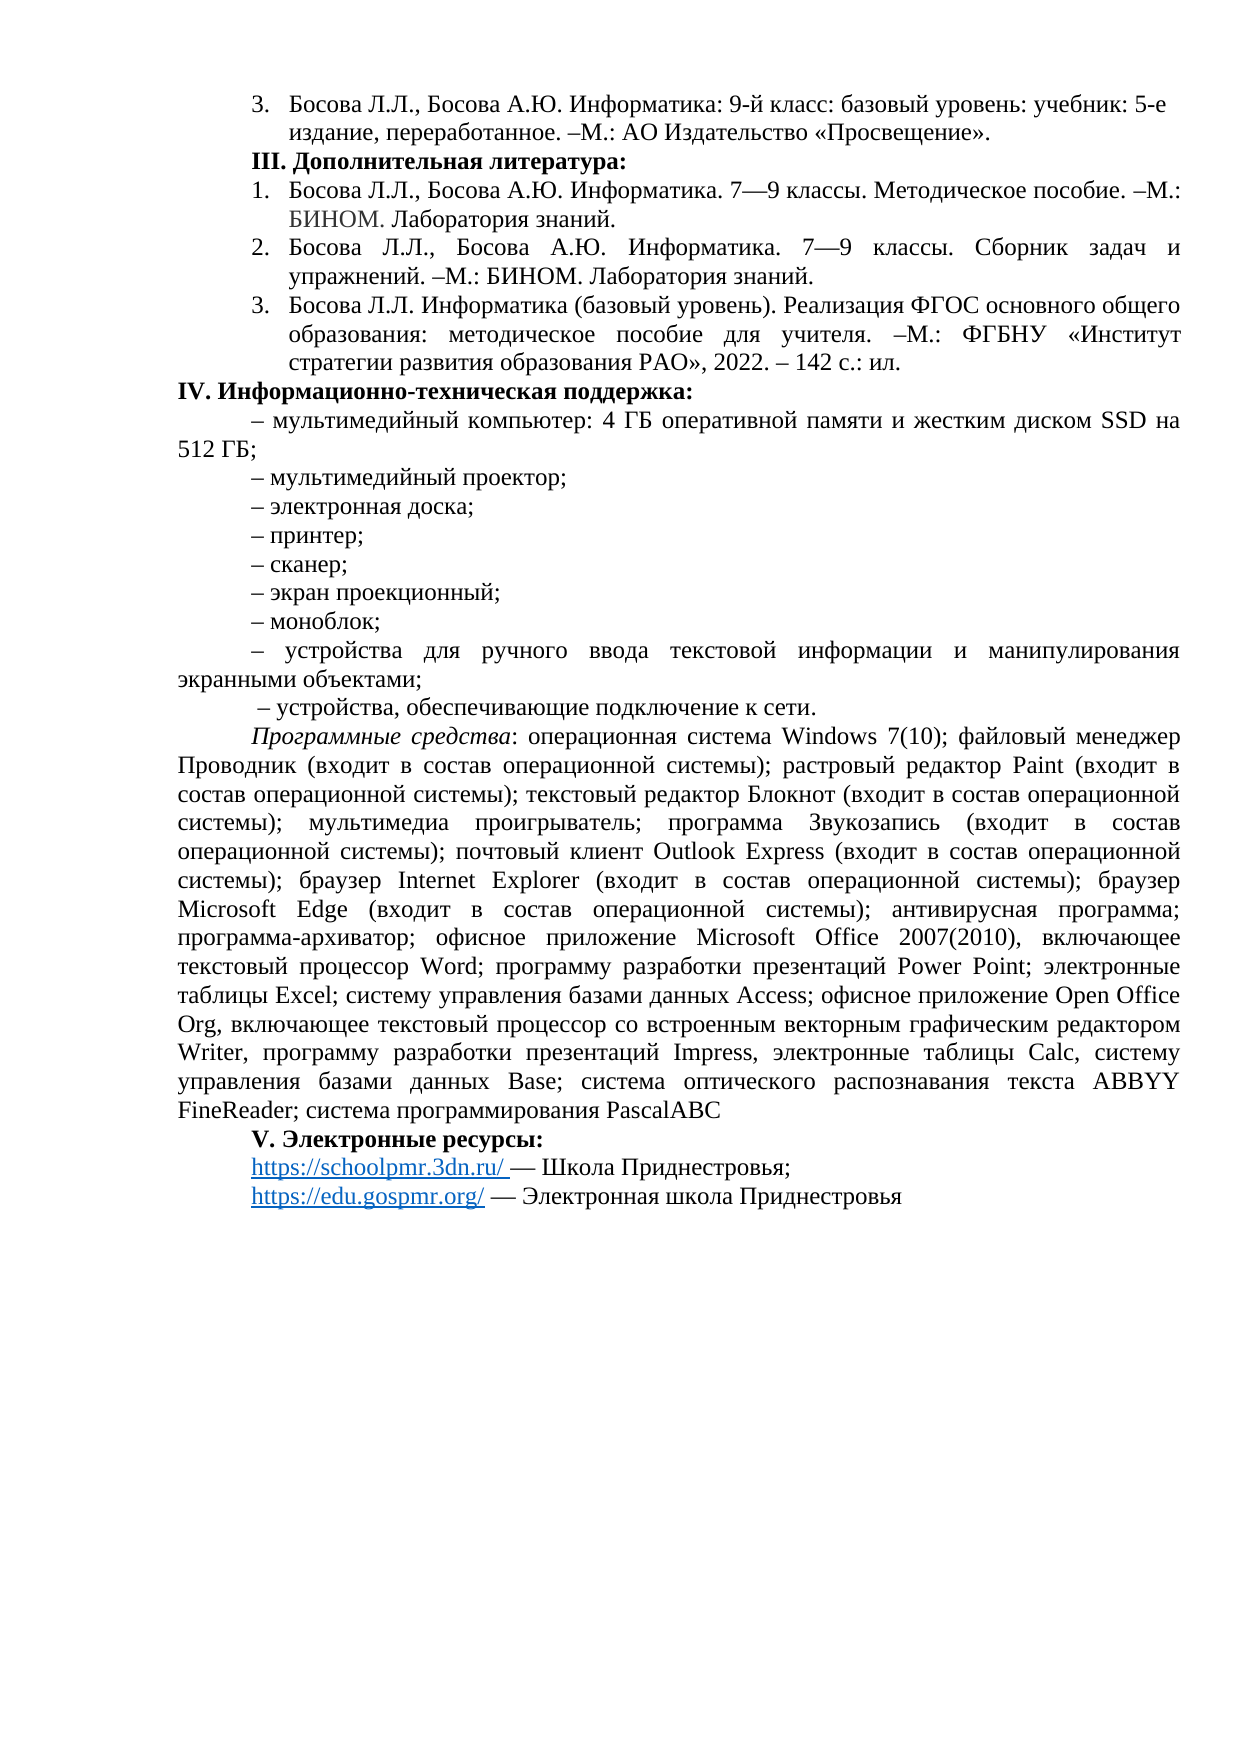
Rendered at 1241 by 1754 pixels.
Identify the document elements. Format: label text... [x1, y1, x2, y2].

list Босова Л.Л., Босова А.Ю. Информатика. 7—9 классы. Методическое пособие. –М.: БИНОМ. Лаборатория знаний. [616, 175, 1181, 232]
text – мультимедийный компьютер: 4 ГБ оперативной памяти и жестким диском SSD на 512 ГБ; [177, 405, 1181, 462]
text – принтер; [177, 520, 1181, 549]
text https://edu.gospmr.org/ — Электронная школа Приднестровья [177, 1181, 1181, 1210]
text – моноблок; [177, 606, 1181, 635]
text – сканер; [177, 549, 1181, 577]
text – электронная доска; [177, 491, 1181, 520]
text IV. Информационно-техническая поддержка: [177, 376, 1181, 405]
text – мультимедийный проектор; [177, 462, 1181, 491]
text V. Электронные ресурсы: [177, 1124, 1181, 1152]
list Босова Л.Л., Босова А.Ю. Информатика: 9-й класс: базовый уровень: учебник: 5-е издание, переработанное. –М.: АО Издательство «Просвещение». [251, 89, 1181, 146]
text III. Дополнительная литература: [177, 146, 1181, 175]
list Босова Л.Л., Босова А.Ю. Информатика. 7—9 классы. Методическое пособие. –М.: БИНОМ. Лаборатория знаний. [251, 175, 570, 232]
list Босова Л.Л. Информатика (базовый уровень). Реализация ФГОС основного общего образования: методическое пособие для учителя. –М.: ФГБНУ «Институт стратегии развития образования РАО», 2022. – 142 с.: ил. [251, 290, 1181, 376]
text – экран проекционный; [177, 577, 1181, 606]
text – устройства, обеспечивающие подключение к сети. [177, 692, 1181, 721]
text – устройства для ручного ввода текстовой информации и манипулирования экранными объектами; [177, 635, 1181, 692]
text Программные средства: операционная система Windows 7(10); файловый менеджер Проводник (входит в состав операционной системы); растровый редактор Paint (входит в состав операционной системы); текстовый редактор Блокнот (входит в состав операционной системы); мультимедиа проигрыватель; программа Звукозапись (входит в состав операционной системы); почтовый клиент Outlook Express (входит в состав операционной системы); браузер Internet Explorer (входит в состав операционной системы); браузер Microsoft Edge (входит в состав операционной системы); антивирусная программа; программа-архиватор; офисное приложение Microsoft Office 2007(2010), включающее текстовый процессор Word; программу разработки презентаций Power Point; электронные таблицы Excel; систему управления базами данных Access; офисное приложение Open Office Org, включающее текстовый процессор со встроенным векторным графическим редактором Writer, программу разработки презентаций Impress, электронные таблицы Calc, систему управления базами данных Base; система оптического распознавания текста АВВYY FineReader; система программирования PascalABC [177, 721, 1181, 1124]
list Босова Л.Л., Босова А.Ю. Информатика. 7—9 классы. Сборник задач и упражнений. –М.: БИНОМ. Лаборатория знаний. [251, 232, 1181, 290]
text https://schoolpmr.3dn.ru/ — Школа Приднестровья; [177, 1152, 1181, 1181]
